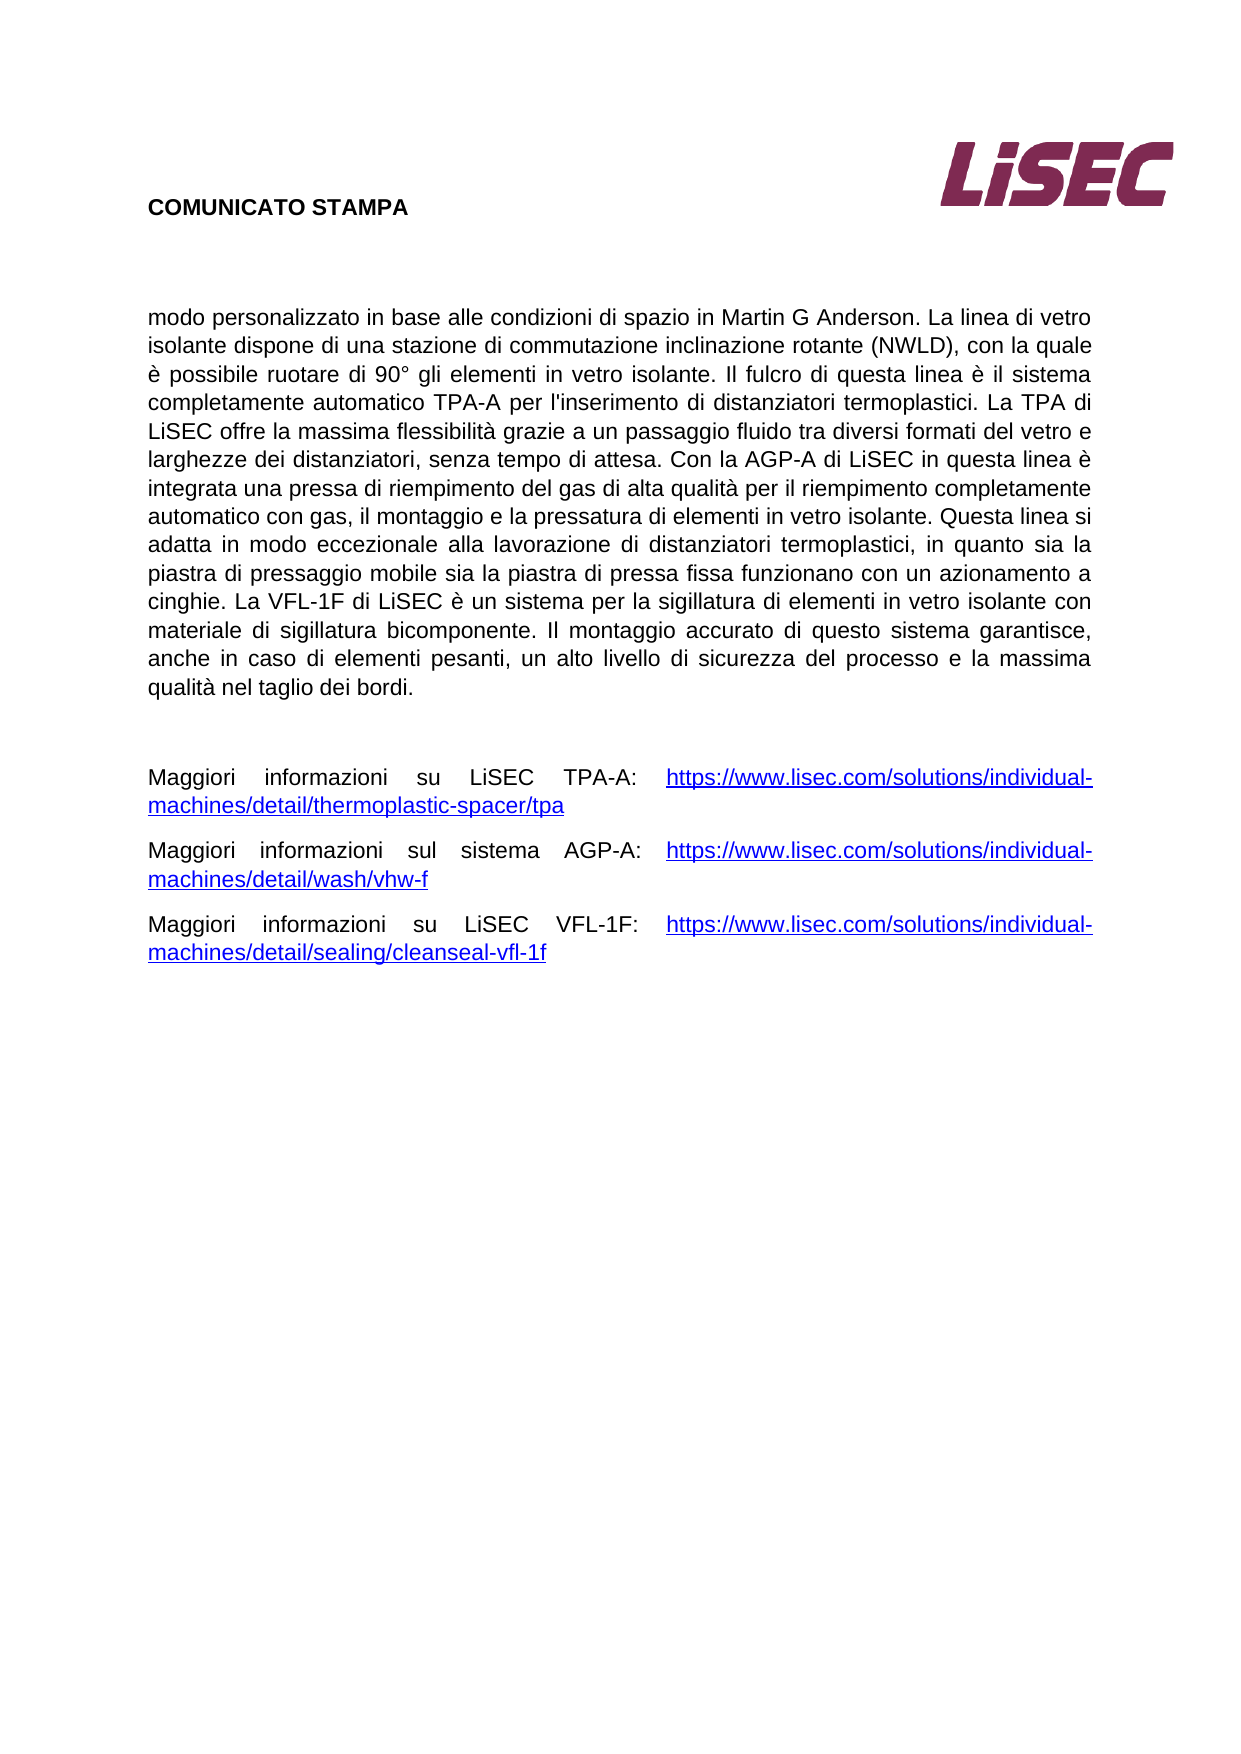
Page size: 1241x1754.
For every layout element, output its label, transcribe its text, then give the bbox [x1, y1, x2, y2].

picture [939, 142, 1173, 205]
text Maggiori informazioni su LiSEC VFL-1F: https://www.lisec.com/solutions/individual-machines/detail/sealing/cleanseal-vfl-1f [148, 911, 1093, 966]
text Maggiori informazioni su LiSEC TPA-A: https://www.lisec.com/solutions/individual-machines/detail/thermoplastic-spacer/tpa [148, 764, 1093, 818]
text Maggiori informazioni sul sistema AGP-A: https://www.lisec.com/solutions/individual-machines/detail/wash/vhw-f [148, 837, 1093, 892]
